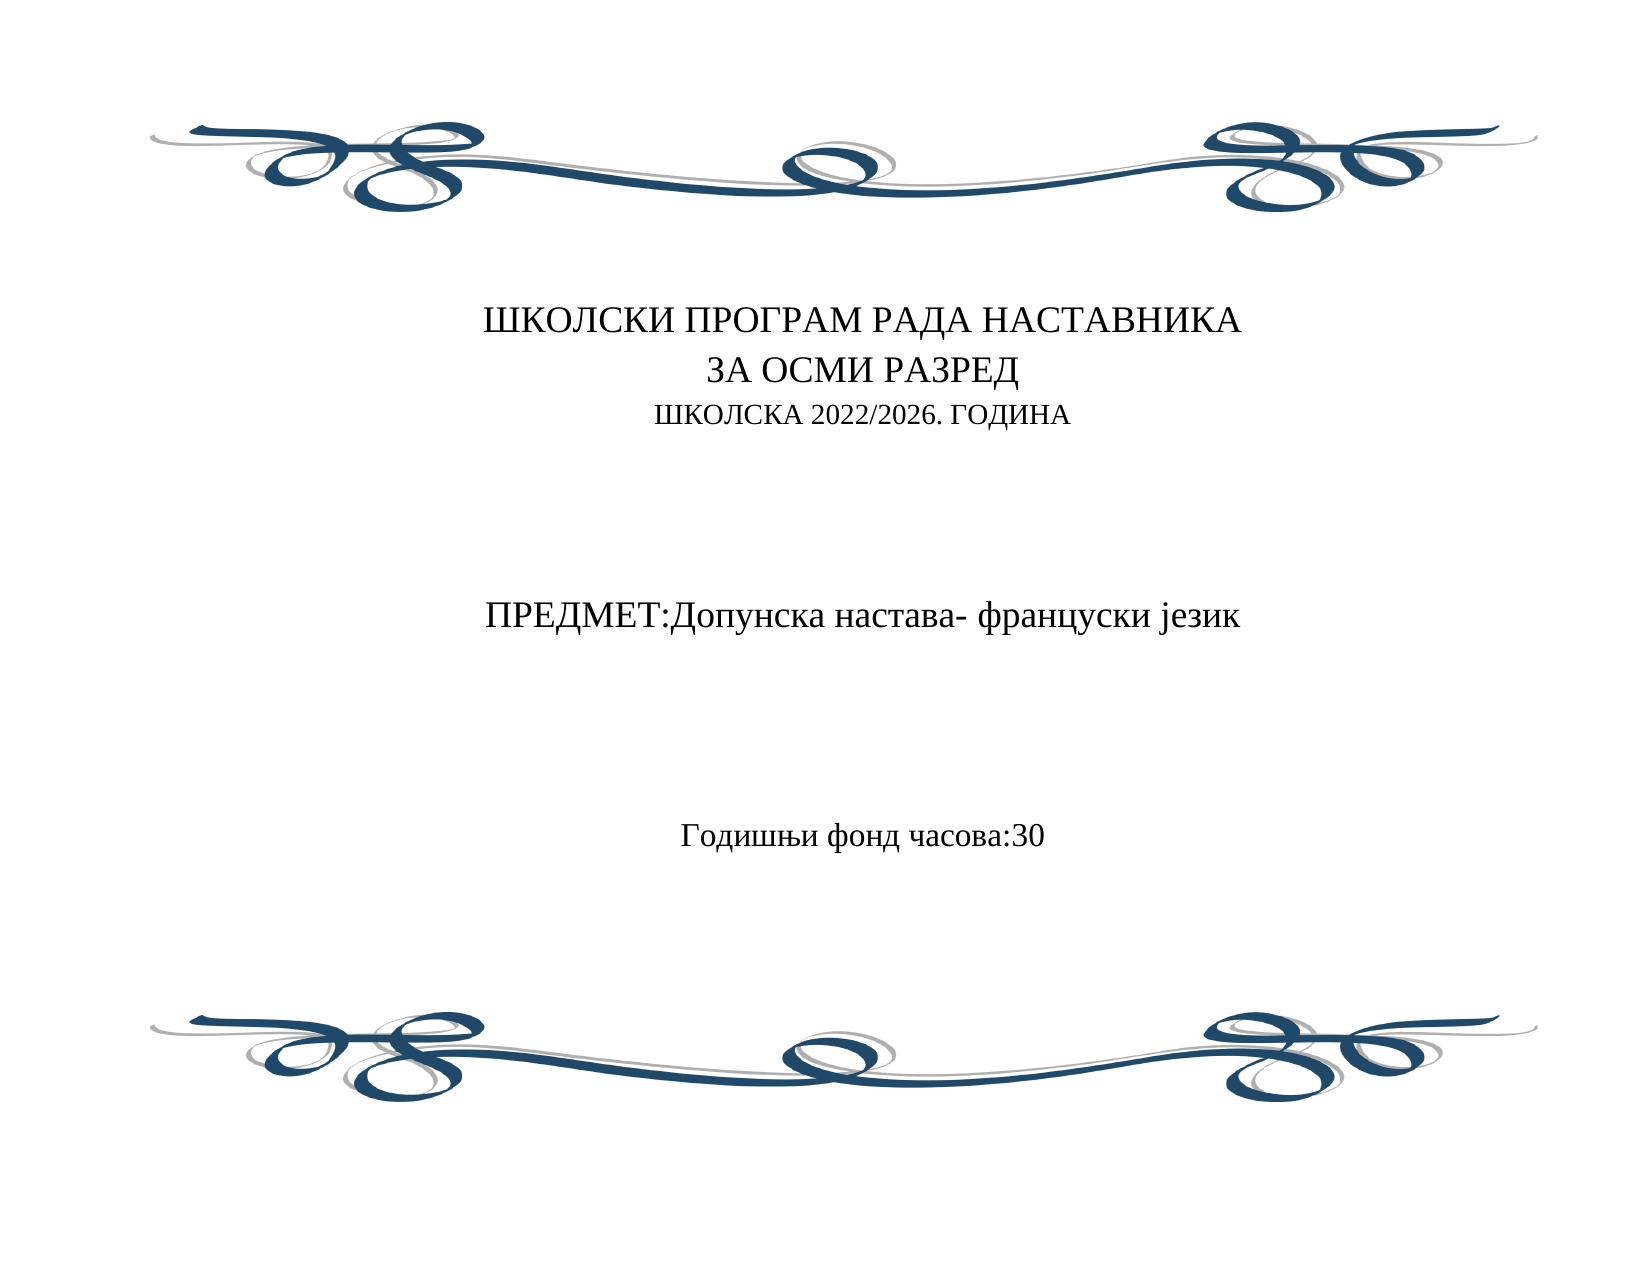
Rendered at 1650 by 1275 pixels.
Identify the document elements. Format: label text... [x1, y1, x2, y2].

text ШКОЛСКИ ПРОГРАМ РАДА НАСТАВНИКА [150, 298, 1575, 341]
picture [150, 1012, 1538, 1102]
text Годишњи фонд часова:30 [150, 815, 1575, 853]
text ЗА OСМИ РАЗРЕД [150, 347, 1575, 391]
text ШКОЛСКА 2022/2026. ГОДИНА [150, 397, 1575, 431]
text ПРЕДМЕТ:Допунска настава- француски језик [150, 593, 1575, 636]
picture [150, 122, 1538, 212]
